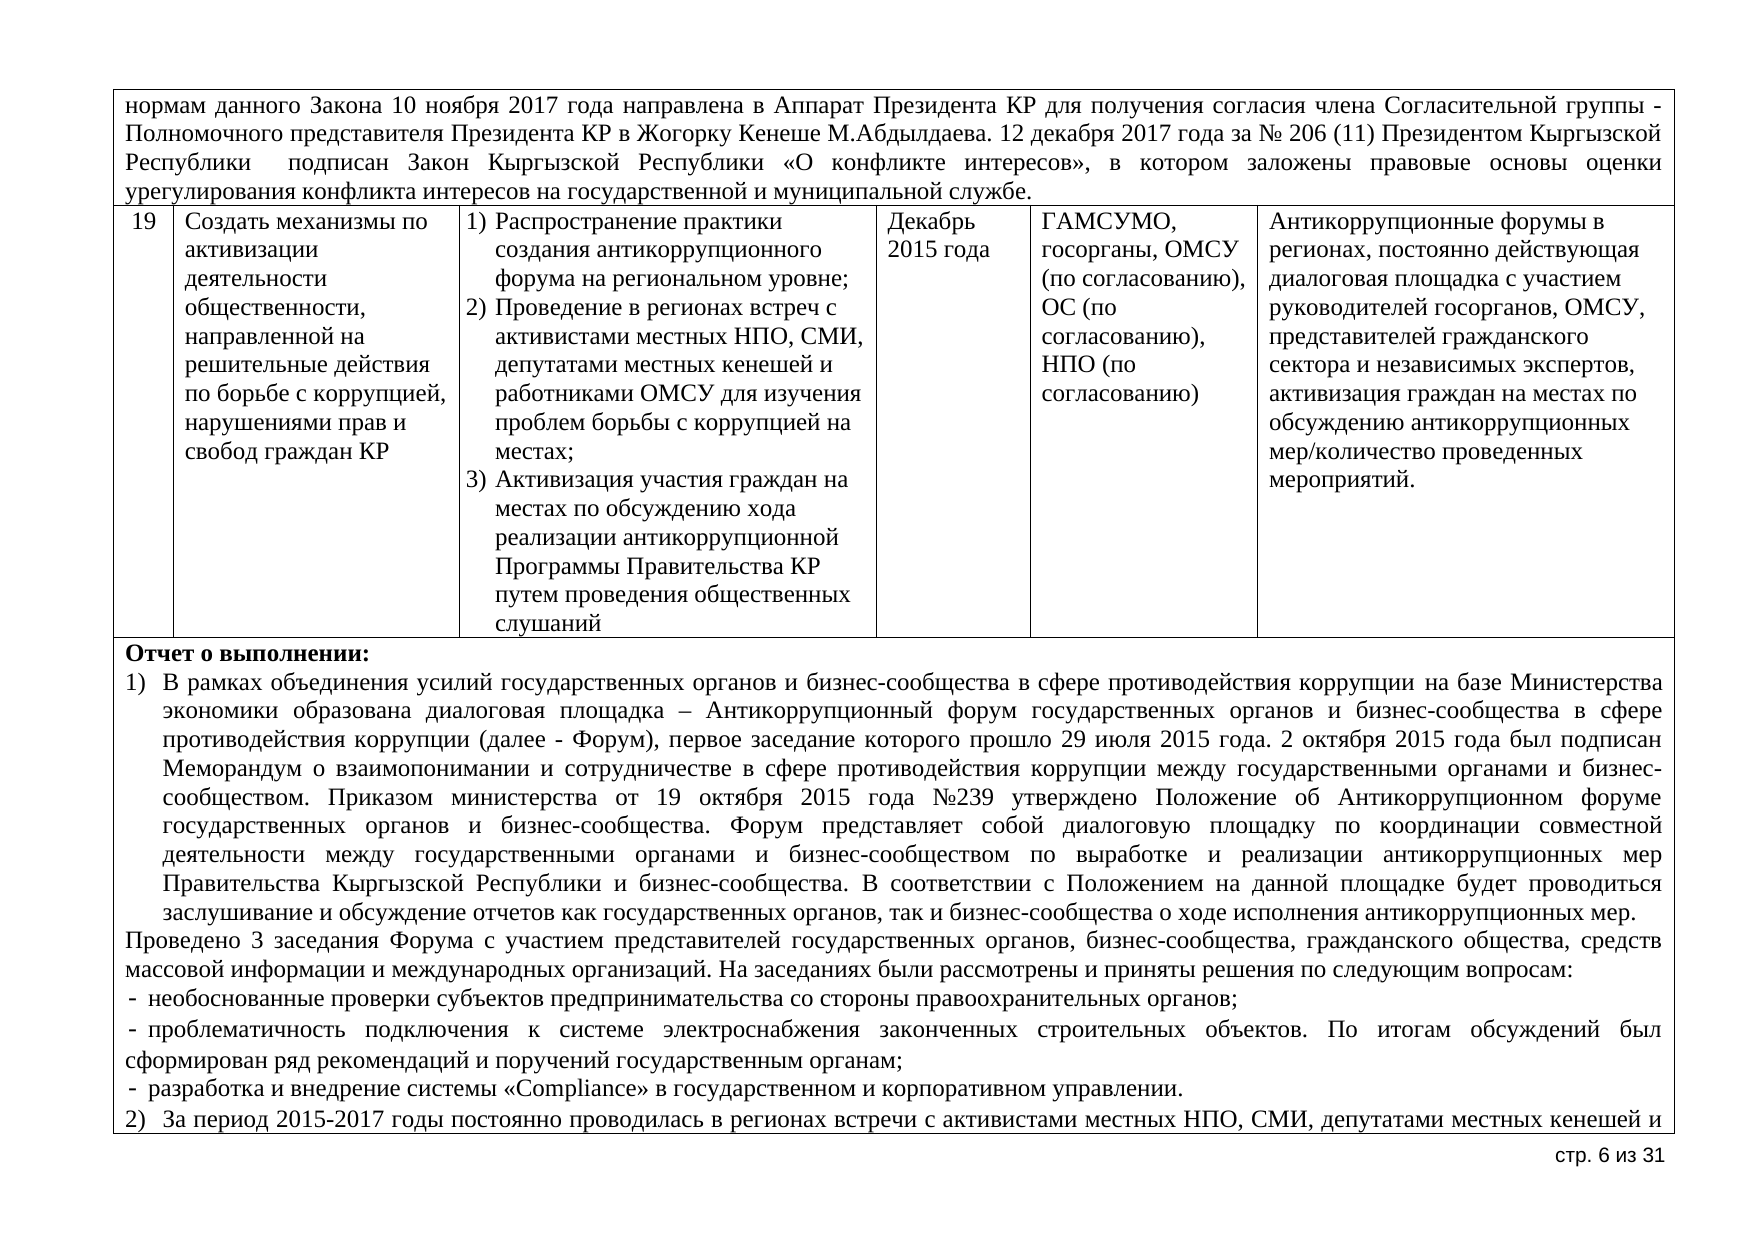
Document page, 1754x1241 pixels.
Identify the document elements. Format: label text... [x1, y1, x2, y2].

table_cell 19 [114, 206, 173, 637]
table_cell Антикоррупционные форумы в регионах, постоянно действующая диалоговая площадка с участием руководителей госорганов, ОМСУ, представителей гражданского сектора и независимых экспертов, активизация граждан на местах по обсуждению антикоррупционных мер/количество проведенных мероприятий. [1258, 206, 1674, 637]
table_cell Декабрь 2015 года [877, 206, 1030, 637]
table_cell Распространение практики создания антикоррупционного форума на региональном уровне; Проведение в регионах встреч с активистами местных НПО, СМИ, депутатами местных кенешей и работниками ОМСУ для изучения проблем борьбы с коррупцией на местах; Активизация участия граждан на местах по обсуждению хода реализации антикоррупционной Программы Правительства КР путем проведения общественных слушаний [460, 206, 876, 637]
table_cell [114, 638, 1674, 1133]
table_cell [114, 90, 1674, 205]
table_cell Создать механизмы по активизации деятельности общественности, направленной на решительные действия по борьбе с коррупцией, нарушениями прав и свобод граждан КР [174, 206, 459, 637]
table_cell ГАМСУМО, госорганы, ОМСУ (по согласованию), ОС (по согласованию), НПО (по согласованию) [1031, 206, 1257, 637]
